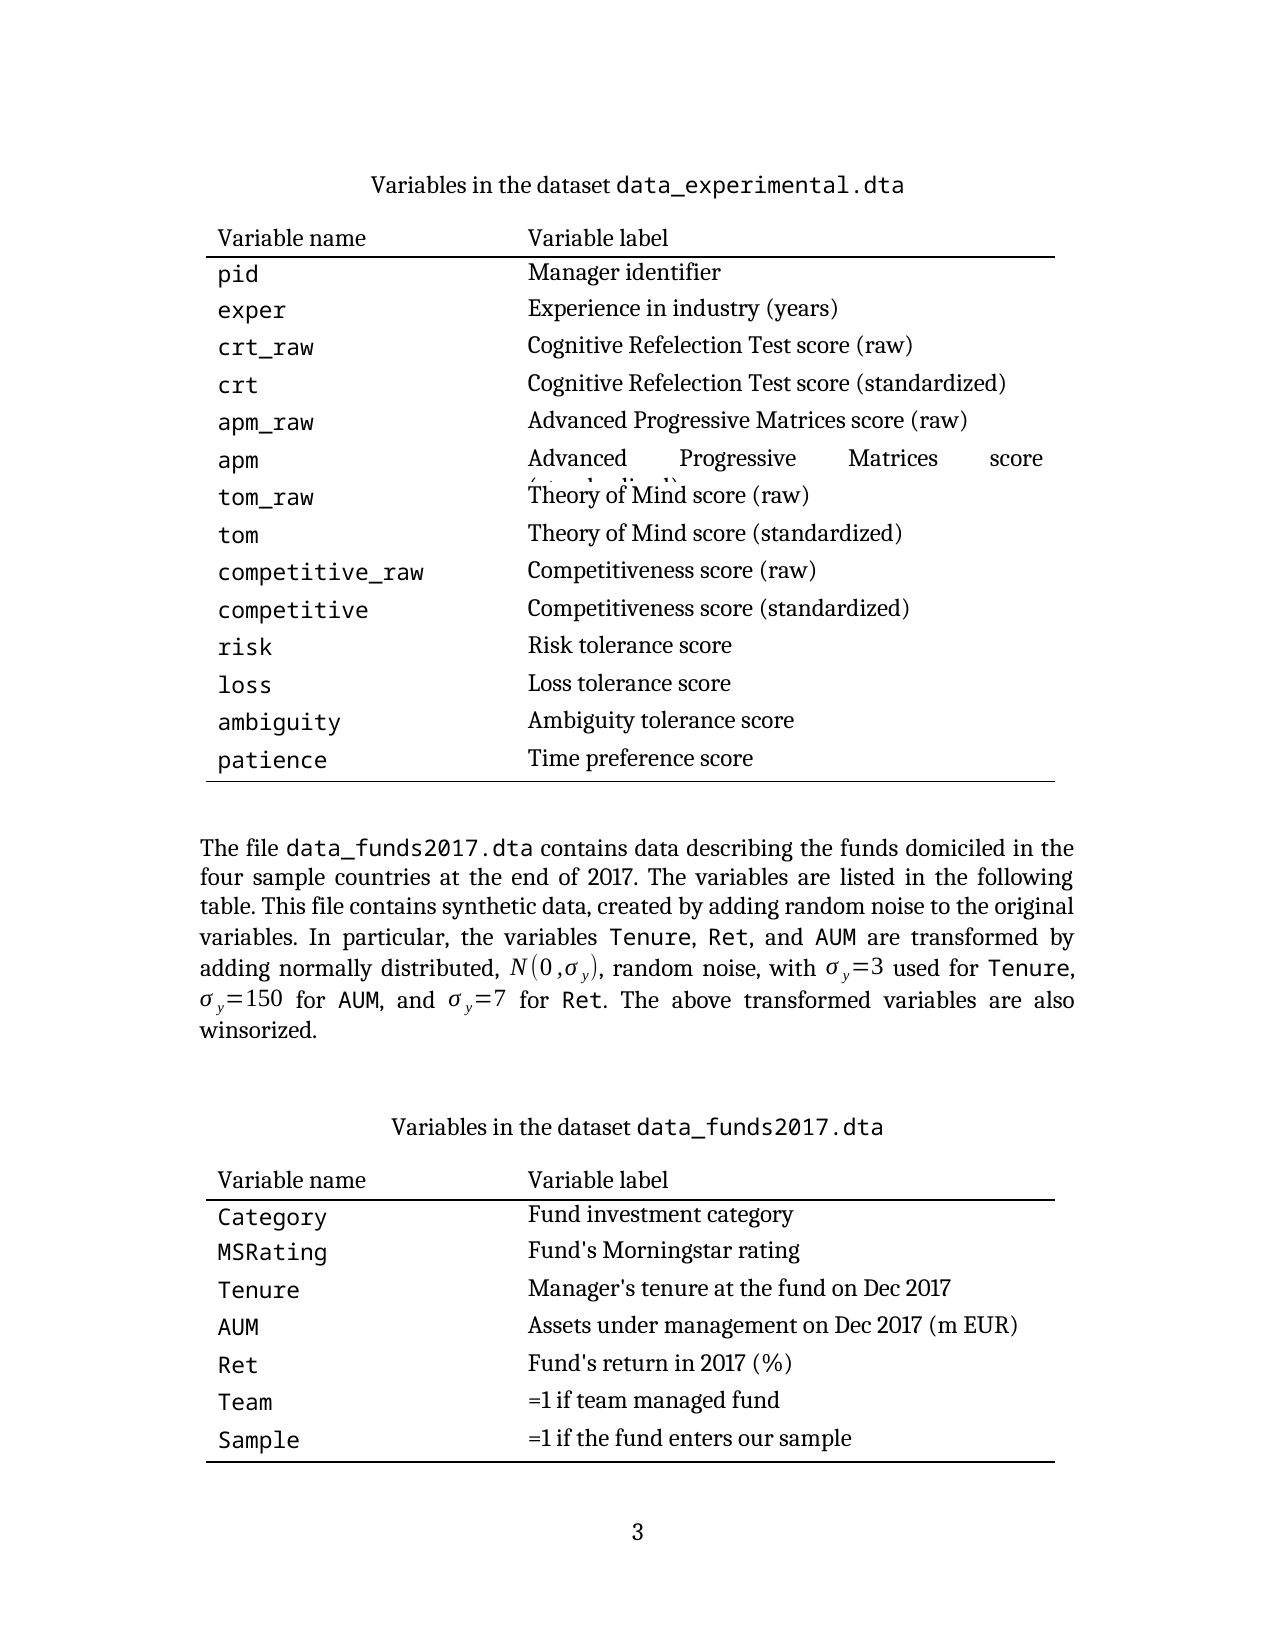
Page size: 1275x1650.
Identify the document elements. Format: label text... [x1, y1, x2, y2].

text Variables in the dataset data_experimental.dta [150, 169, 1125, 200]
table_cell Cognitive Refelection Test score (raw) [516, 331, 1054, 369]
text Variables in the dataset data_funds2017.dta [150, 1111, 1125, 1143]
text The file data_funds2017.dta contains data describing the funds domiciled in the four sample countries at the end of 2017. The variables are listed in the following table. This file contains synthetic data, created by adding random noise to the original variables. In particular, the variables Tenure, Ret, and AUM are transformed by adding normally distributed, , random noise, with used for Tenure, for AUM, and for Ret. The above transformed variables are also winsorized. [200, 832, 1075, 1045]
table_cell Manager identifier [516, 258, 1054, 294]
table_cell tom [206, 519, 516, 556]
table_cell Ambiguity tolerance score [516, 706, 1054, 744]
table_cell Theory of Mind score (standardized) [516, 519, 1054, 556]
table_cell competitive_raw [206, 556, 516, 594]
table_cell Team [206, 1386, 516, 1424]
table_cell Loss tolerance score [516, 669, 1054, 706]
table_cell Time preference score [516, 744, 1054, 781]
table_cell Fund's return in 2017 (%) [516, 1349, 1054, 1386]
table_header Variable label [516, 1161, 1054, 1199]
table_cell competitive [206, 594, 516, 631]
table_cell pid [206, 258, 516, 294]
table_cell tom_raw [206, 481, 516, 519]
table_cell ambiguity [206, 706, 516, 744]
table_cell Tenure [206, 1274, 516, 1311]
table_cell Experience in industry (years) [516, 294, 1054, 331]
table_cell Competitiveness score (raw) [516, 556, 1054, 594]
table_cell exper [206, 294, 516, 331]
table_cell Fund investment category [516, 1201, 1054, 1236]
table_cell Sample [206, 1424, 516, 1461]
table_cell patience [206, 744, 516, 781]
table_cell MSRating [206, 1236, 516, 1274]
table_header Variable name [206, 219, 516, 256]
table_cell Fund's Morningstar rating [516, 1236, 1054, 1274]
table_cell Assets under management on Dec 2017 (m EUR) [516, 1311, 1054, 1349]
table_cell Ret [206, 1349, 516, 1386]
table_cell Manager's tenure at the fund on Dec 2017 [516, 1274, 1054, 1311]
table_cell Advanced Progressive Matrices score (standardized) [516, 444, 1054, 481]
table_cell Advanced Progressive Matrices score (raw) [516, 406, 1054, 444]
table_cell Category [206, 1201, 516, 1236]
table_header Variable label [516, 219, 1054, 256]
table_cell Cognitive Refelection Test score (standardized) [516, 369, 1054, 406]
table_cell risk [206, 631, 516, 669]
table_cell loss [206, 669, 516, 706]
table_cell crt [206, 369, 516, 406]
table_cell crt_raw [206, 331, 516, 369]
table_cell Risk tolerance score [516, 631, 1054, 669]
table_cell =1 if team managed fund [516, 1386, 1054, 1424]
table_cell AUM [206, 1311, 516, 1349]
table_cell =1 if the fund enters our sample [516, 1424, 1054, 1461]
table_cell apm [206, 444, 516, 481]
table_cell Competitiveness score (standardized) [516, 594, 1054, 631]
table_cell apm_raw [206, 406, 516, 444]
table_cell Theory of Mind score (raw) [516, 481, 1054, 519]
table_header Variable name [206, 1161, 516, 1199]
